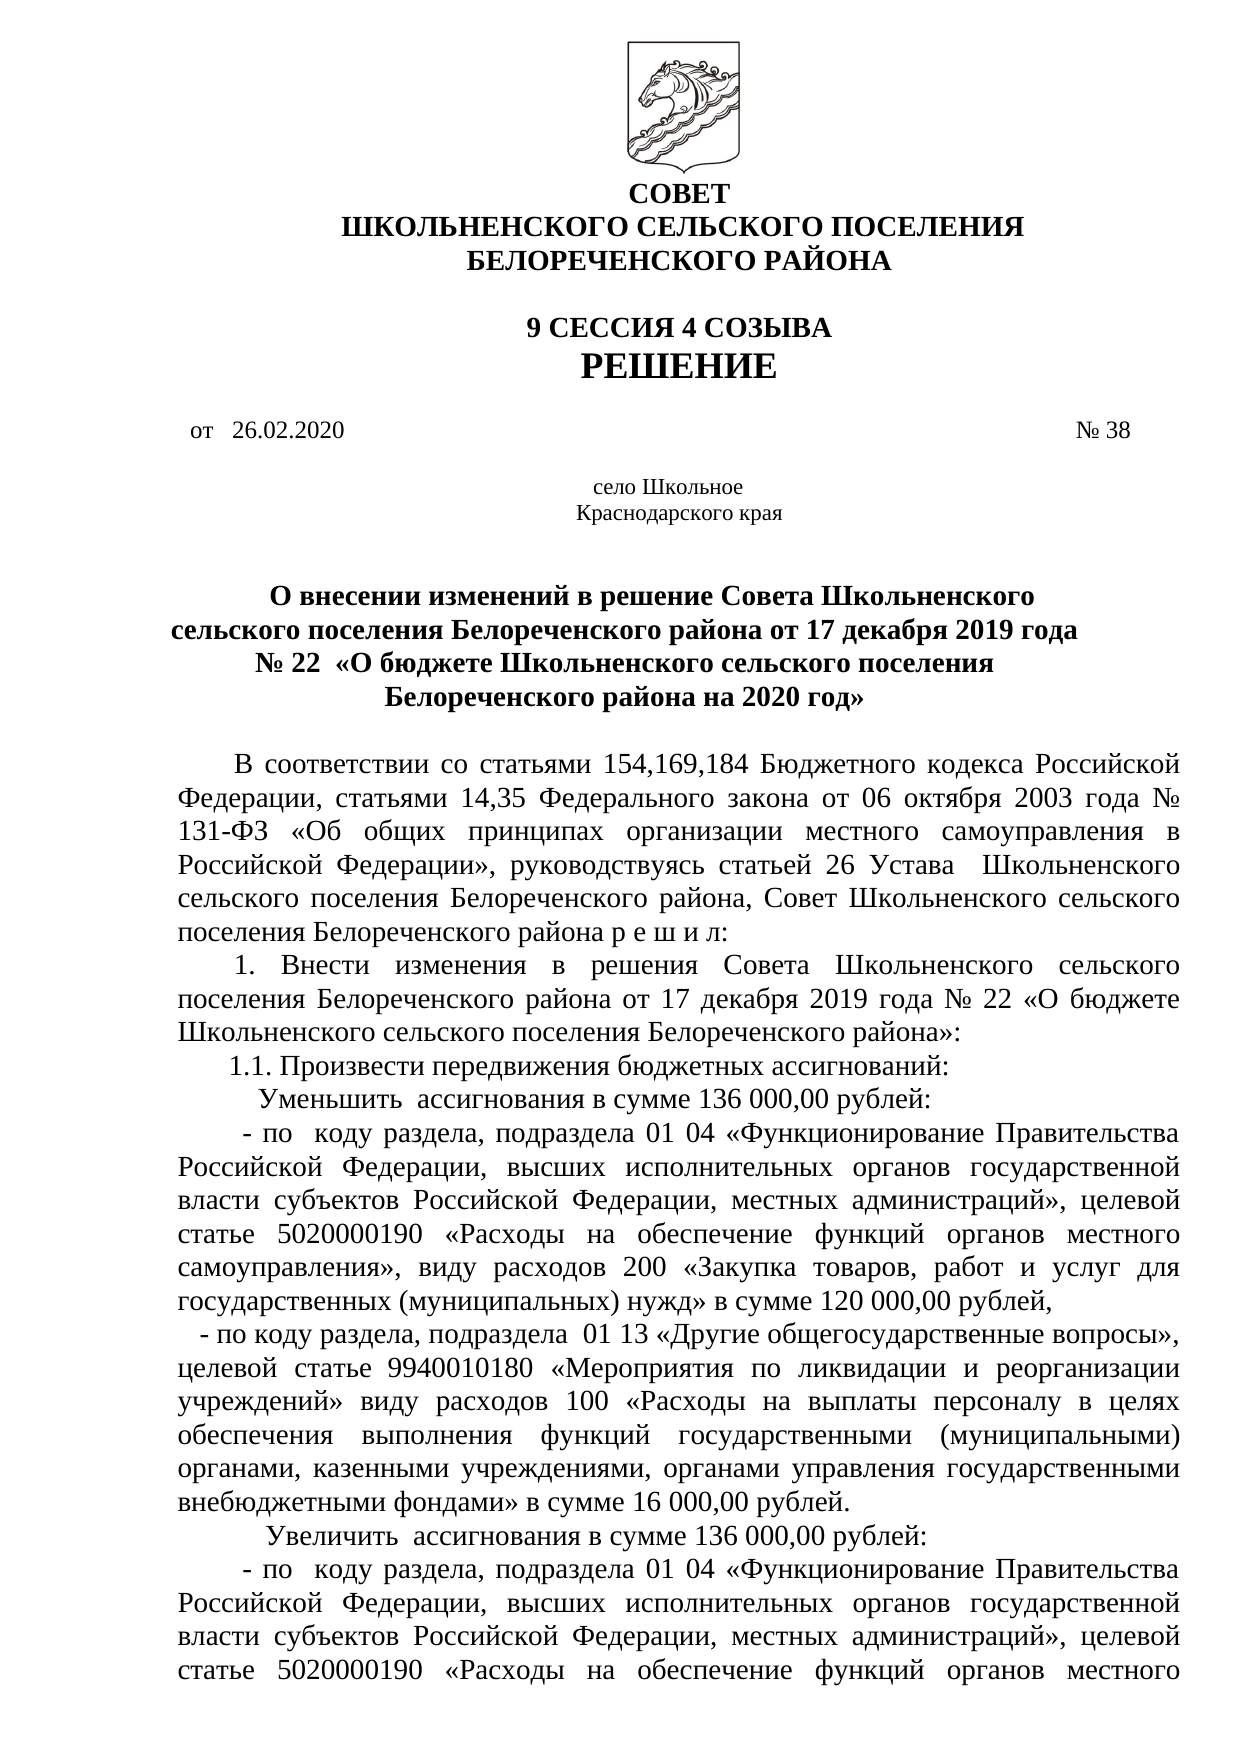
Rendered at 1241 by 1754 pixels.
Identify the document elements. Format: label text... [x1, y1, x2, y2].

text Увеличить ассигнования в сумме 136 000,00 рублей: [177, 1518, 1181, 1551]
text ШКОЛЬНЕНСКОГО СЕЛЬСКОГО ПОСЕЛЕНИЯ [177, 209, 1181, 243]
text село Школьное [177, 473, 1181, 499]
text Краснодарского края [177, 499, 1181, 526]
text СОВЕТ [177, 142, 1181, 176]
text 9 СЕССИЯ 4 СОЗЫВА [177, 310, 1181, 344]
table_header О внесении изменений в решение Совета Школьненского сельского поселения Белореченского района от 17 декабря 2019 года № 22 «О бюджете Школьненского сельского поселения Белореченского района на 2020 год» [155, 579, 1094, 746]
text - по коду раздела, подраздела 01 13 «Другие общегосударственные вопросы», целевой статье 9940010180 «Мероприятия по ликвидации и реорганизации учреждений» виду расходов 100 «Расходы на выплаты персоналу в целях обеспечения выполнения функций государственными (муниципальными) органами, казенными учреждениями, органами управления государственными внебюджетными фондами» в сумме 16 000,00 рублей. [177, 1316, 1181, 1518]
text РЕШЕНИЕ [177, 344, 1181, 387]
text 1. Внести изменения в решения Совета Школьненского сельского поселения Белореченского района от 17 декабря 2019 года № 22 «О бюджете Школьненского сельского поселения Белореченского района»: [177, 947, 1181, 1048]
picture [627, 41, 740, 174]
text 1.1. Произвести передвижения бюджетных ассигнований: [177, 1048, 1181, 1082]
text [177, 1551, 1181, 1685]
text Уменьшить ассигнования в сумме 136 000,00 рублей: [177, 1082, 1181, 1115]
text БЕЛОРЕЧЕНСКОГО РАЙОНА [177, 243, 1181, 277]
text от 26.02.2020 № 38 [177, 416, 1181, 444]
text В соответствии со статьями 154,169,184 Бюджетного кодекса Российской Федерации, статьями 14,35 Федерального закона от 06 октября 2003 года № 131-ФЗ «Об общих принципах организации местного самоуправления в Российской Федерации», руководствуясь статьей 26 Устава Школьненского сельского поселения Белореченского района, Совет Школьненского сельского поселения Белореченского района р е ш и л: [177, 746, 1181, 947]
text - по коду раздела, подраздела 01 04 «Функционирование Правительства Российской Федерации, высших исполнительных органов государственной власти субъектов Российской Федерации, местных администраций», целевой статье 5020000190 «Расходы на обеспечение функций органов местного самоуправления», виду расходов 200 «Закупка товаров, работ и услуг для государственных (муниципальных) нужд» в сумме 120 000,00 рублей, [177, 1115, 1181, 1316]
text СОВЕТ [177, 176, 1181, 209]
